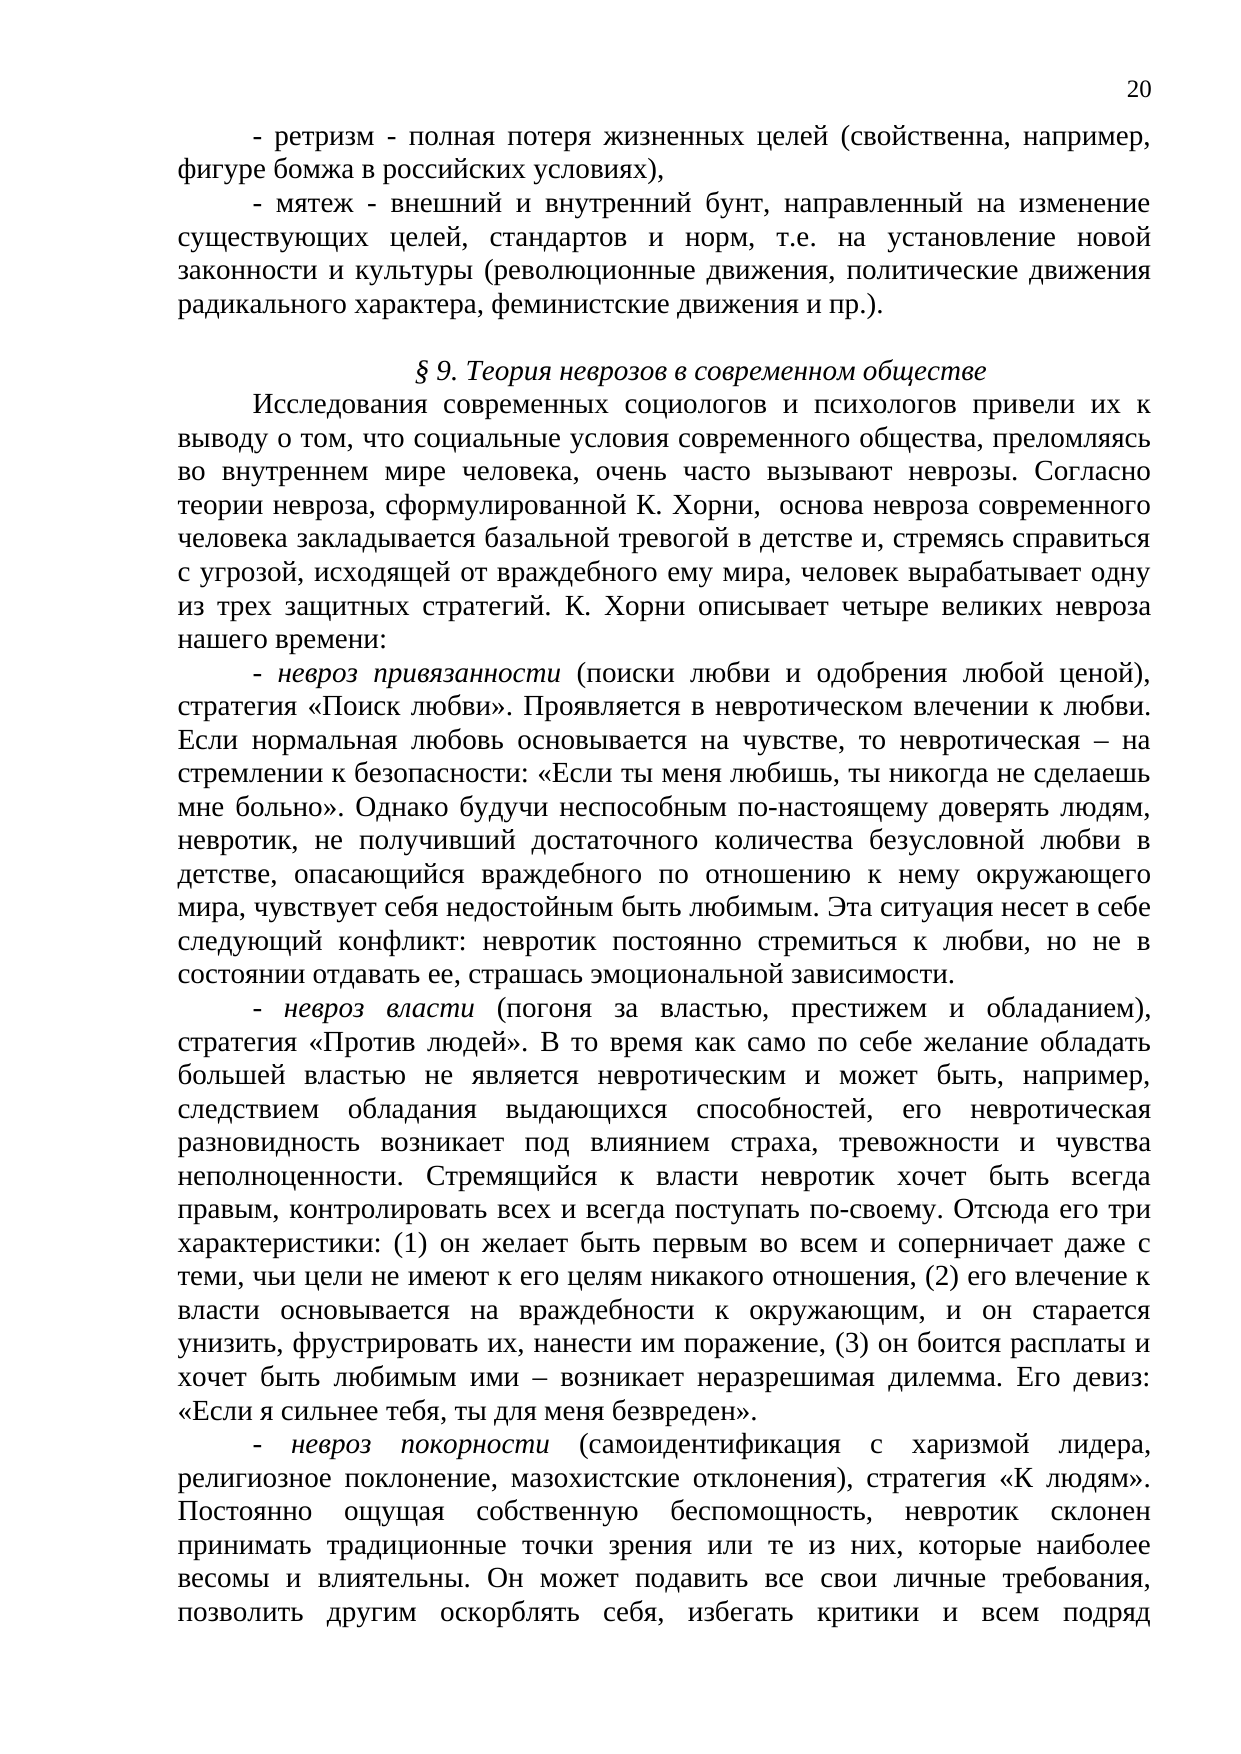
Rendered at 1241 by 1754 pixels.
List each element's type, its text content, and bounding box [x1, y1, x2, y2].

text § 9. Теория неврозов в современном обществе [177, 353, 1152, 386]
text - невроз привязанности (поиски любви и одобрения любой ценой), стратегия «Поиск любви». Проявляется в невротическом влечении к любви. Если нормальная любовь основывается на чувстве, то невротическая – на стремлении к безопасности: «Если ты меня любишь, ты никогда не сделаешь мне больно». Однако будучи неспособным по-настоящему доверять людям, невротик, не получивший достаточного количества безусловной любви в детстве, опасающийся враждебного по отношению к нему окружающего мира, чувствует себя недостойным быть любимым. Эта ситуация несет в себе следующий конфликт: невротик постоянно стремиться к любви, но не в состоянии отдавать ее, страшась эмоциональной зависимости. [177, 655, 1152, 990]
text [177, 1426, 1152, 1627]
text - мятеж - внешний и внутренний бунт, направленный на изменение существующих целей, стандартов и норм, т.е. на установление новой законности и культуры (революционные движения, политические движения радикального характера, феминистские движения и пр.). [177, 185, 1152, 319]
text - невроз власти (погоня за властью, престижем и обладанием), стратегия «Против людей». В то время как само по себе желание обладать большей властью не является невротическим и может быть, например, следствием обладания выдающихся способностей, его невротическая разновидность возникает под влиянием страха, тревожности и чувства неполноценности. Стремящийся к власти невротик хочет быть всегда правым, контролировать всех и всегда поступать по-своему. Отсюда его три характеристики: (1) он желает быть первым во всем и соперничает даже с теми, чьи цели не имеют к его целям никакого отношения, (2) его влечение к власти основывается на враждебности к окружающим, и он старается унизить, фрустрировать их, нанести им поражение, (3) он боится расплаты и хочет быть любимым ими – возникает неразрешимая дилемма. Его девиз: «Если я сильнее тебя, ты для меня безвреден». [177, 990, 1152, 1426]
text Исследования современных социологов и психологов привели их к выводу о том, что социальные условия современного общества, преломляясь во внутреннем мире человека, очень часто вызывают неврозы. Согласно теории невроза, сформулированной К. Хорни, основа невроза современного человека закладывается базальной тревогой в детстве и, стремясь справиться с угрозой, исходящей от враждебного ему мира, человек вырабатывает одну из трех защитных стратегий. К. Хорни описывает четыре великих невроза нашего времени: [177, 386, 1152, 655]
text - ретризм - полная потеря жизненных целей (свойственна, например, фигуре бомжа в российских условиях), [177, 118, 1152, 185]
